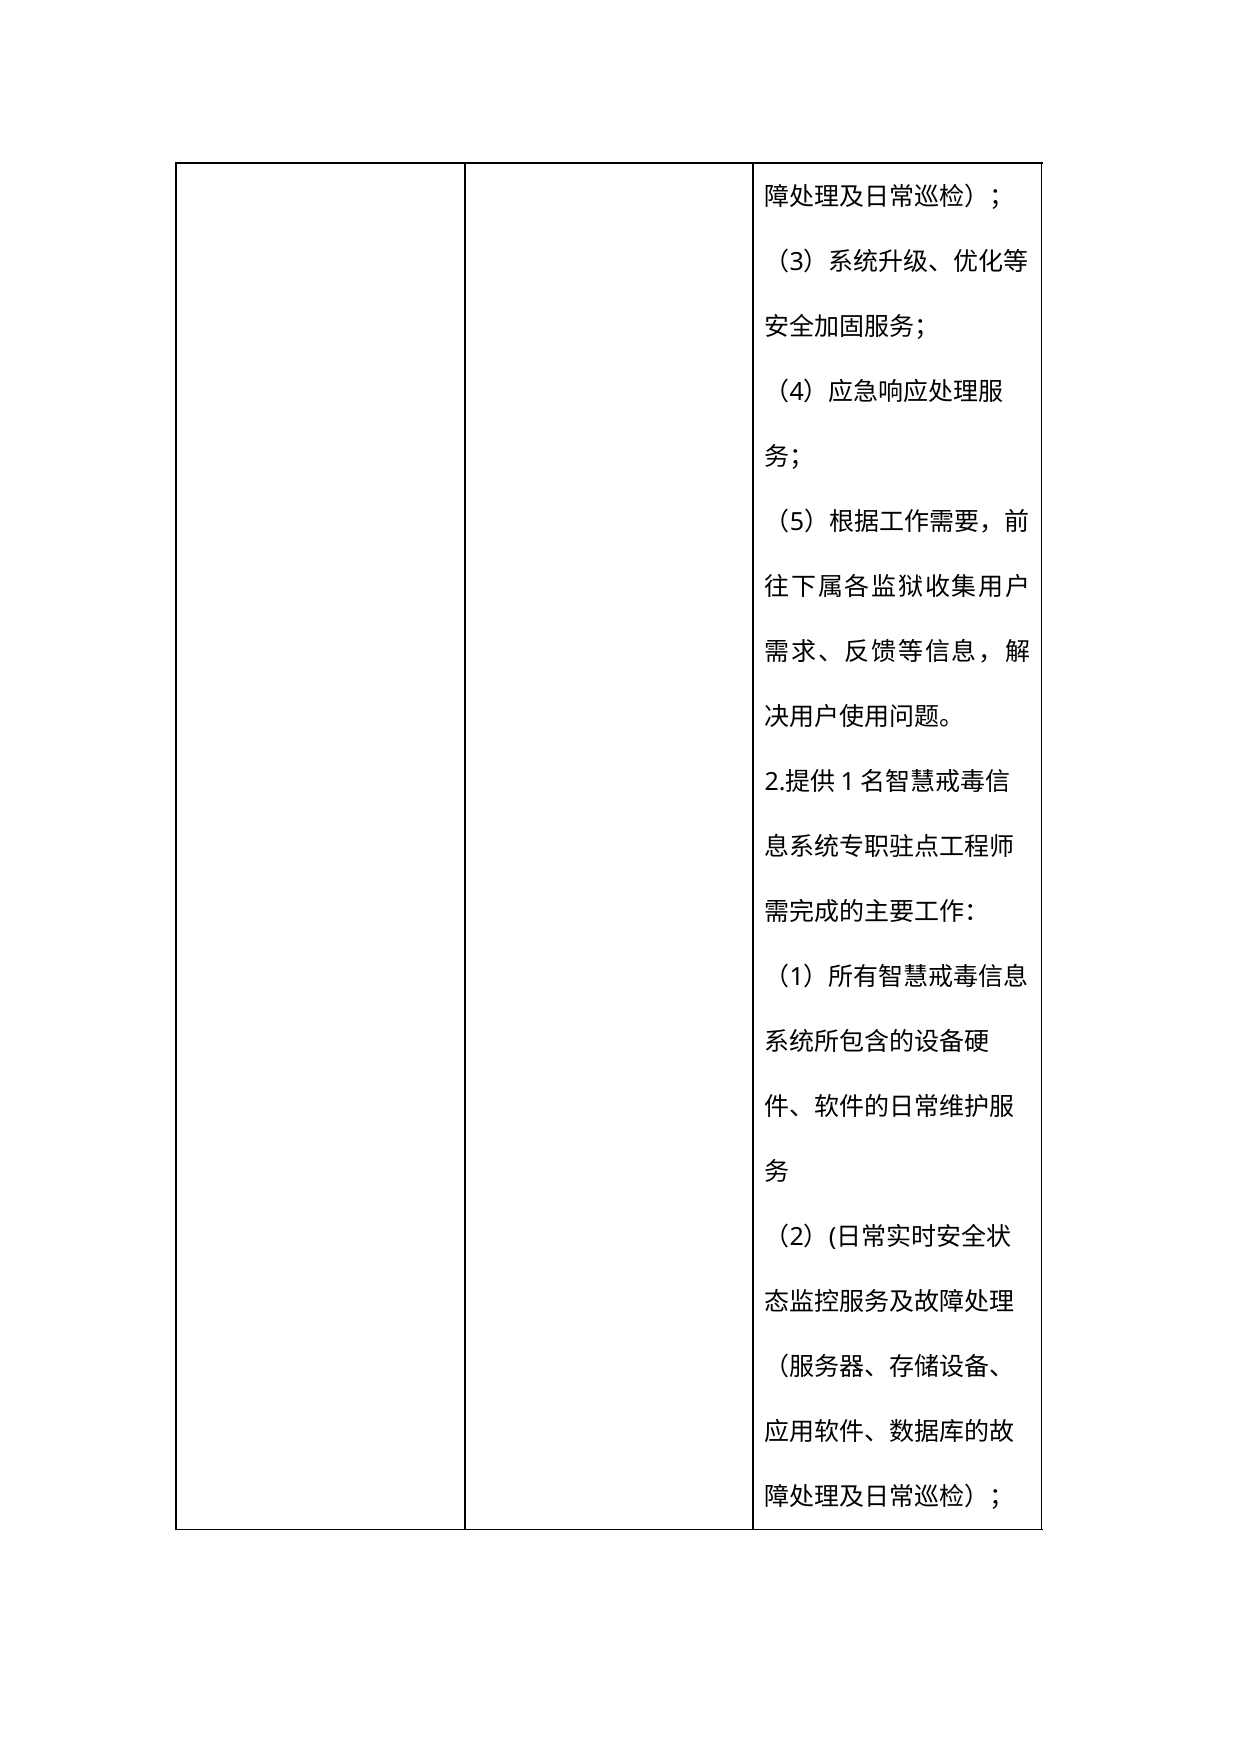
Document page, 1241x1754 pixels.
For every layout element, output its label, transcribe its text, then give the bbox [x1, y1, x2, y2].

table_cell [754, 164, 1041, 1528]
table_cell 1 [177, 164, 464, 1528]
table_cell ★ [466, 164, 752, 1528]
